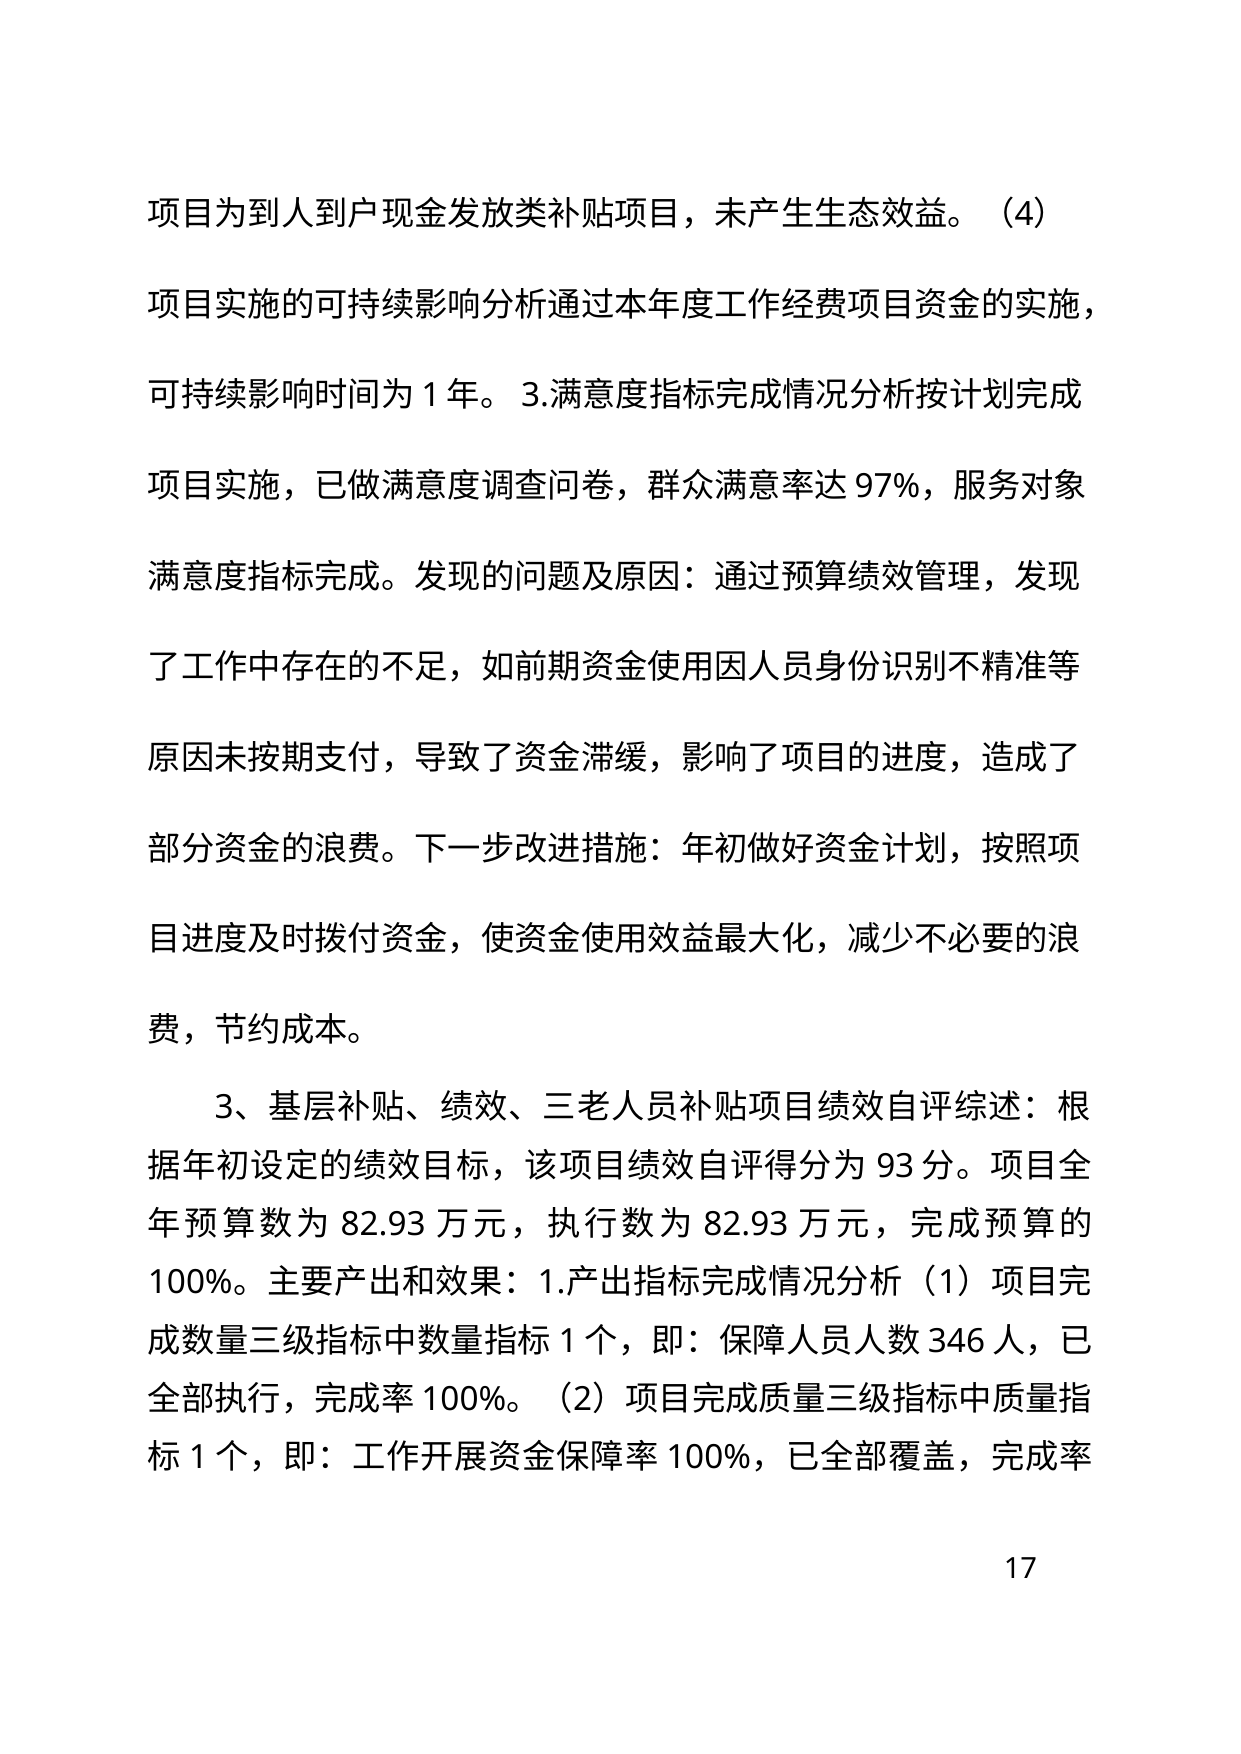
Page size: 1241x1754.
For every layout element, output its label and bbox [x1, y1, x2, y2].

text [148, 166, 1093, 1072]
text [148, 1072, 1092, 1480]
